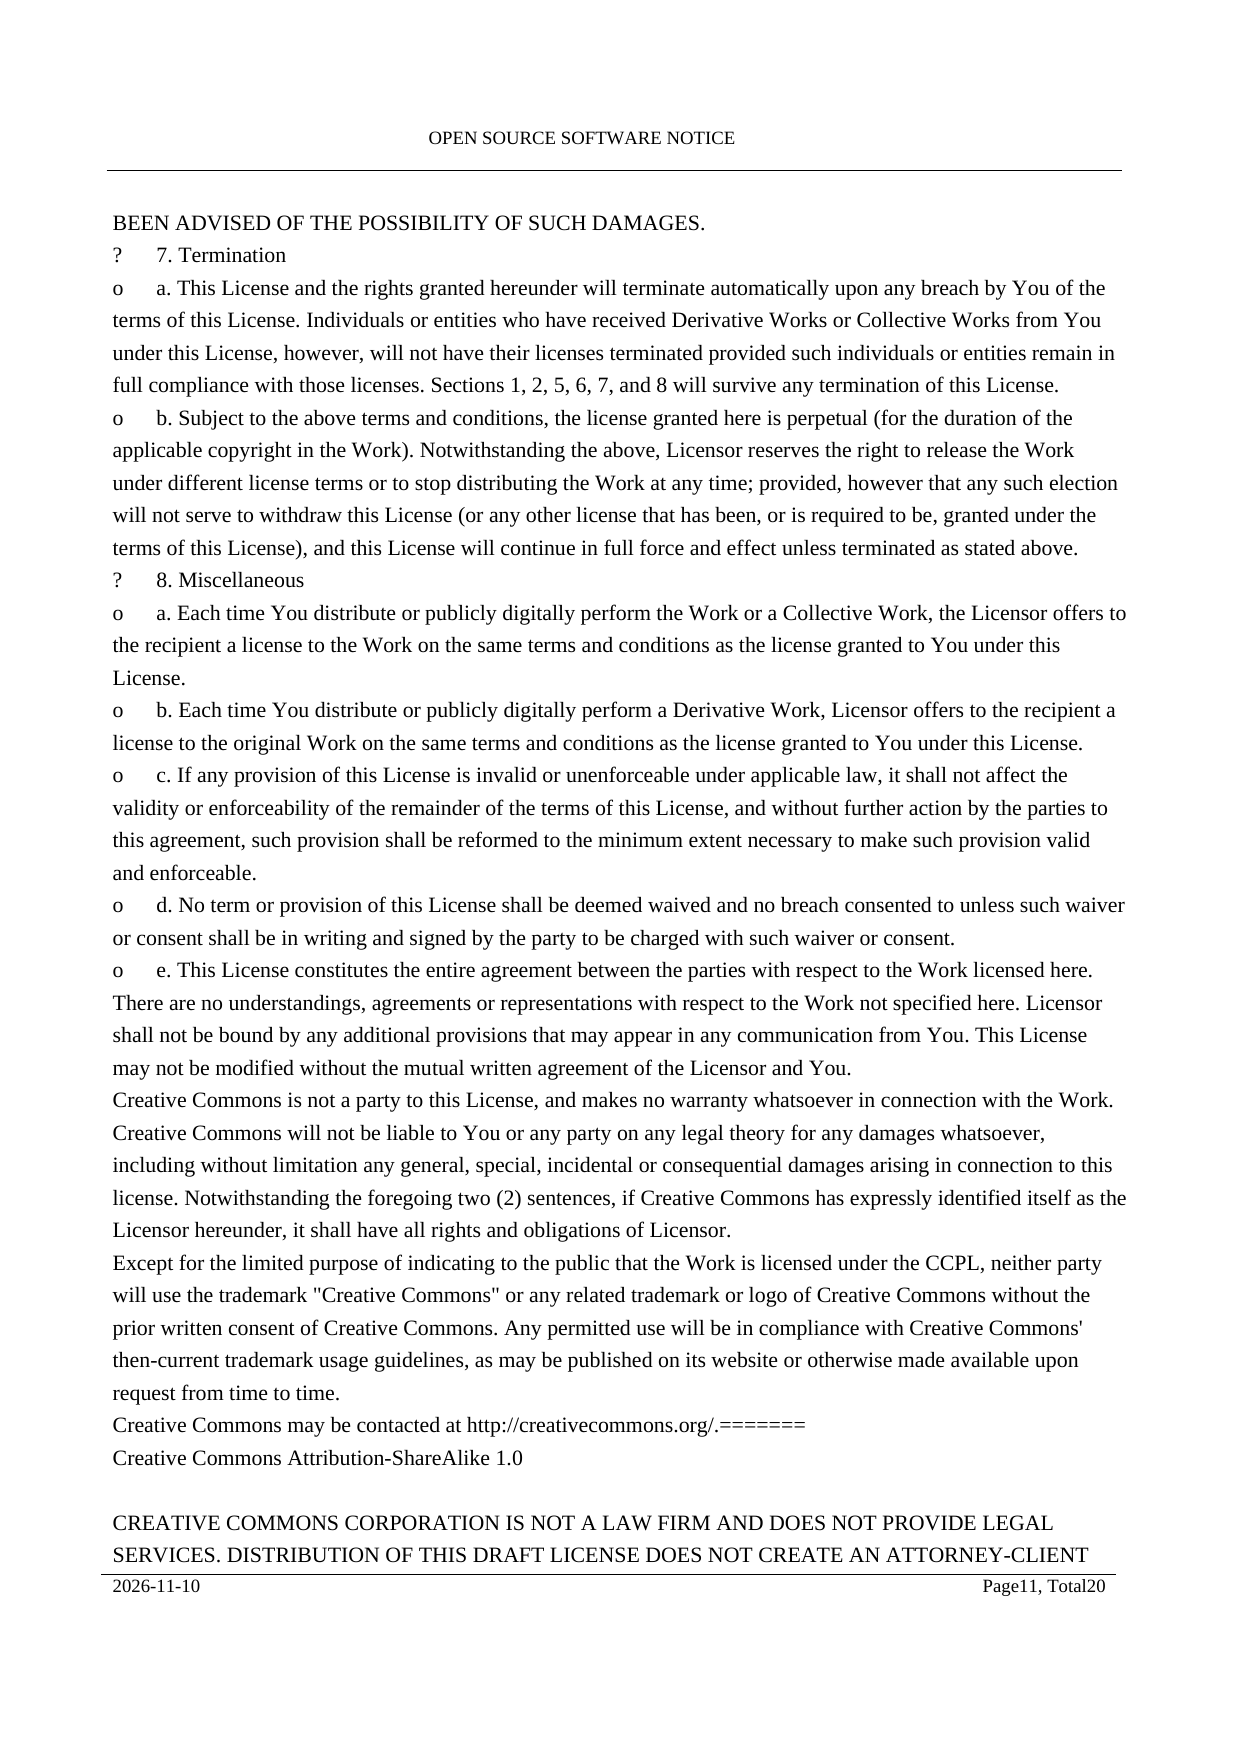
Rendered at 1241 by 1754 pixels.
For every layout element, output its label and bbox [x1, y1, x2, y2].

text [112, 206, 1128, 1571]
